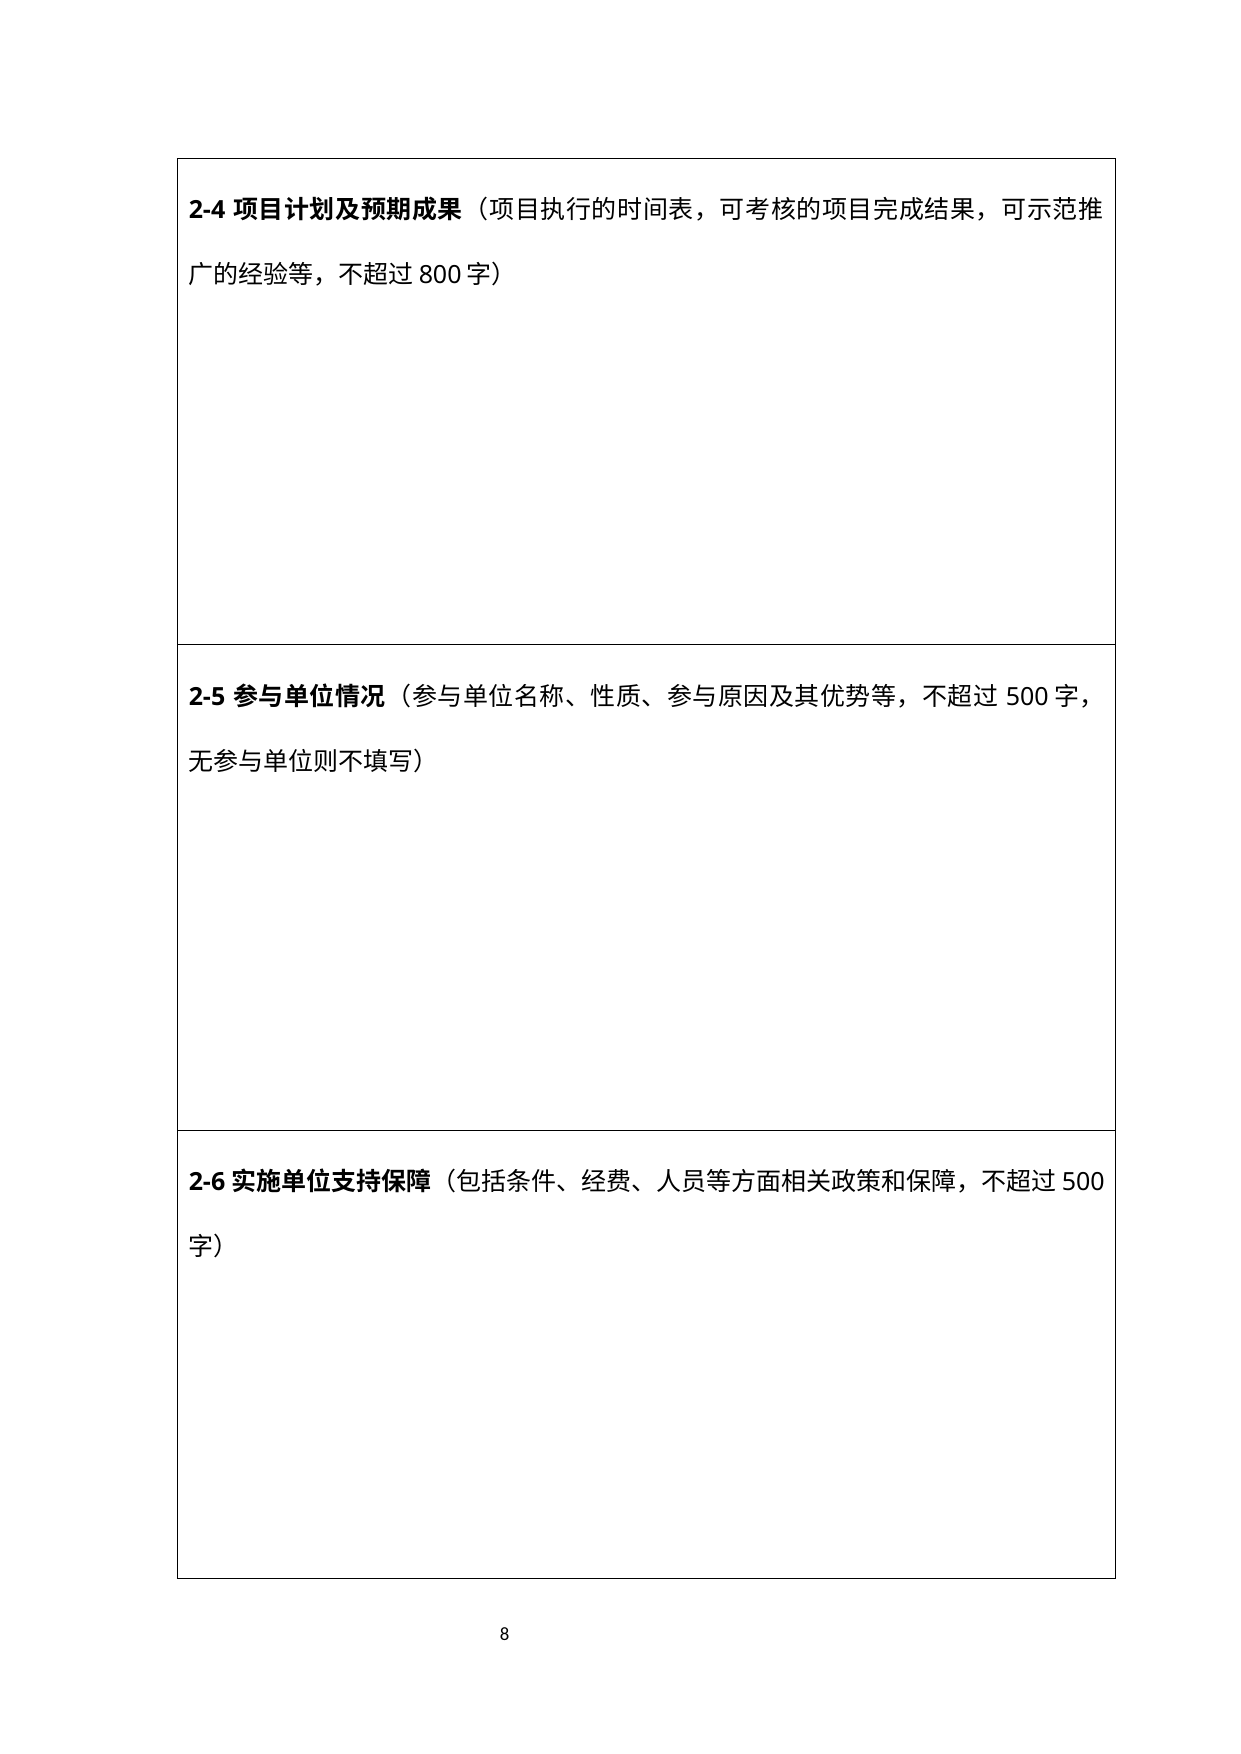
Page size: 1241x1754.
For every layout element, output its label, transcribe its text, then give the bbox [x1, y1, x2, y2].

table_cell 2-5 参与单位情况（参与单位名称、性质、参与原因及其优势等，不超过500字，无参与单位则不填写） [178, 645, 1115, 1129]
table_cell 2-4 项目计划及预期成果（项目执行的时间表，可考核的项目完成结果，可示范推广的经验等，不超过800字） [178, 159, 1115, 644]
table_cell 2-6 实施单位支持保障（包括条件、经费、人员等方面相关政策和保障，不超过500字） [178, 1131, 1115, 1578]
